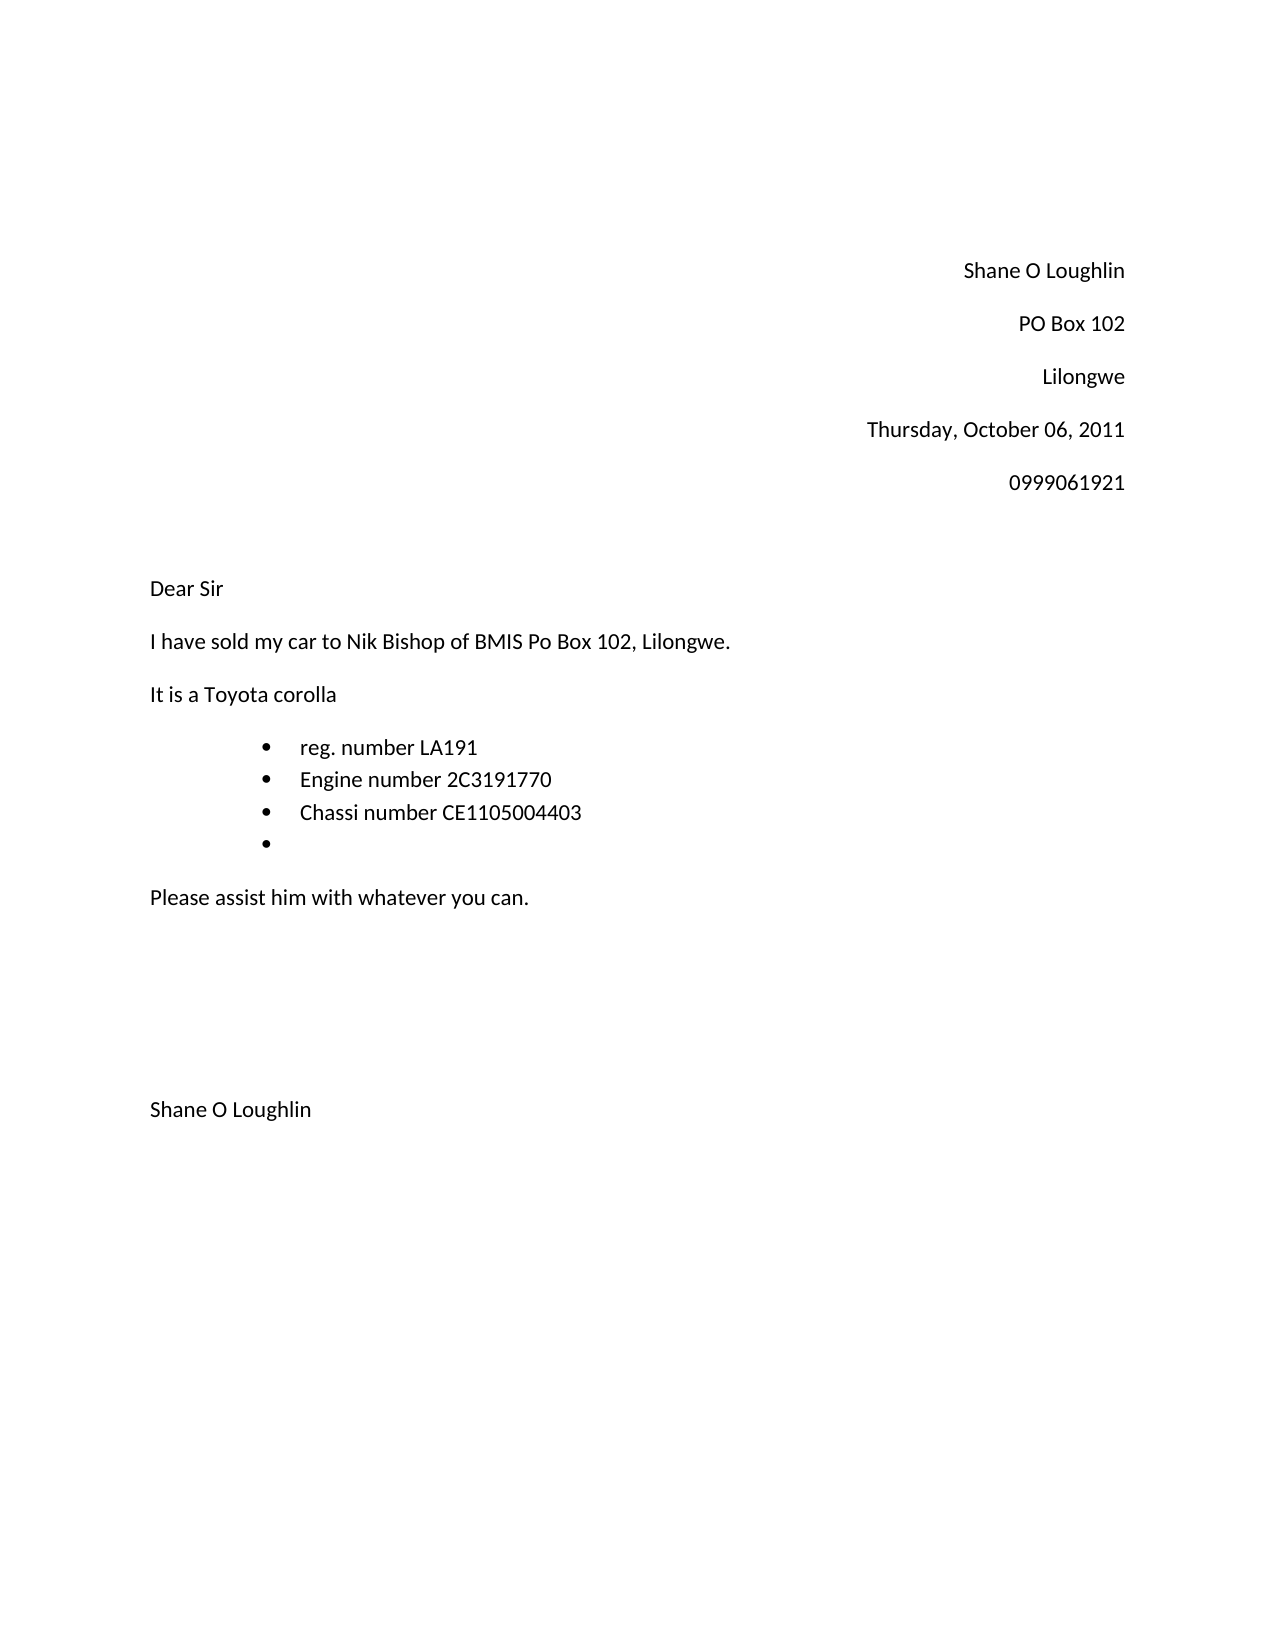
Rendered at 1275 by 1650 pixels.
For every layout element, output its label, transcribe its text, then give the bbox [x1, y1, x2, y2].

text 0999061921 [150, 468, 1125, 496]
text Please assist him with whatever you can. [150, 883, 1125, 911]
text Lilongwe [150, 362, 1125, 390]
text Dear Sir [150, 574, 1125, 602]
text Shane O Loughlin [150, 256, 1125, 284]
text I have sold my car to Nik Bishop of BMIS Po Box 102, Lilongwe. [150, 627, 1125, 655]
text Shane O Loughlin [150, 1095, 1125, 1123]
text It is a Toyota corolla [150, 680, 1125, 708]
text Thursday, October 06, 2011 [150, 415, 1125, 443]
list Engine number 2C3191770 [262, 765, 1125, 793]
list reg. number LA191 [262, 733, 1125, 761]
list Chassi number CE1105004403 [262, 798, 1125, 826]
text PO Box 102 [150, 309, 1125, 337]
